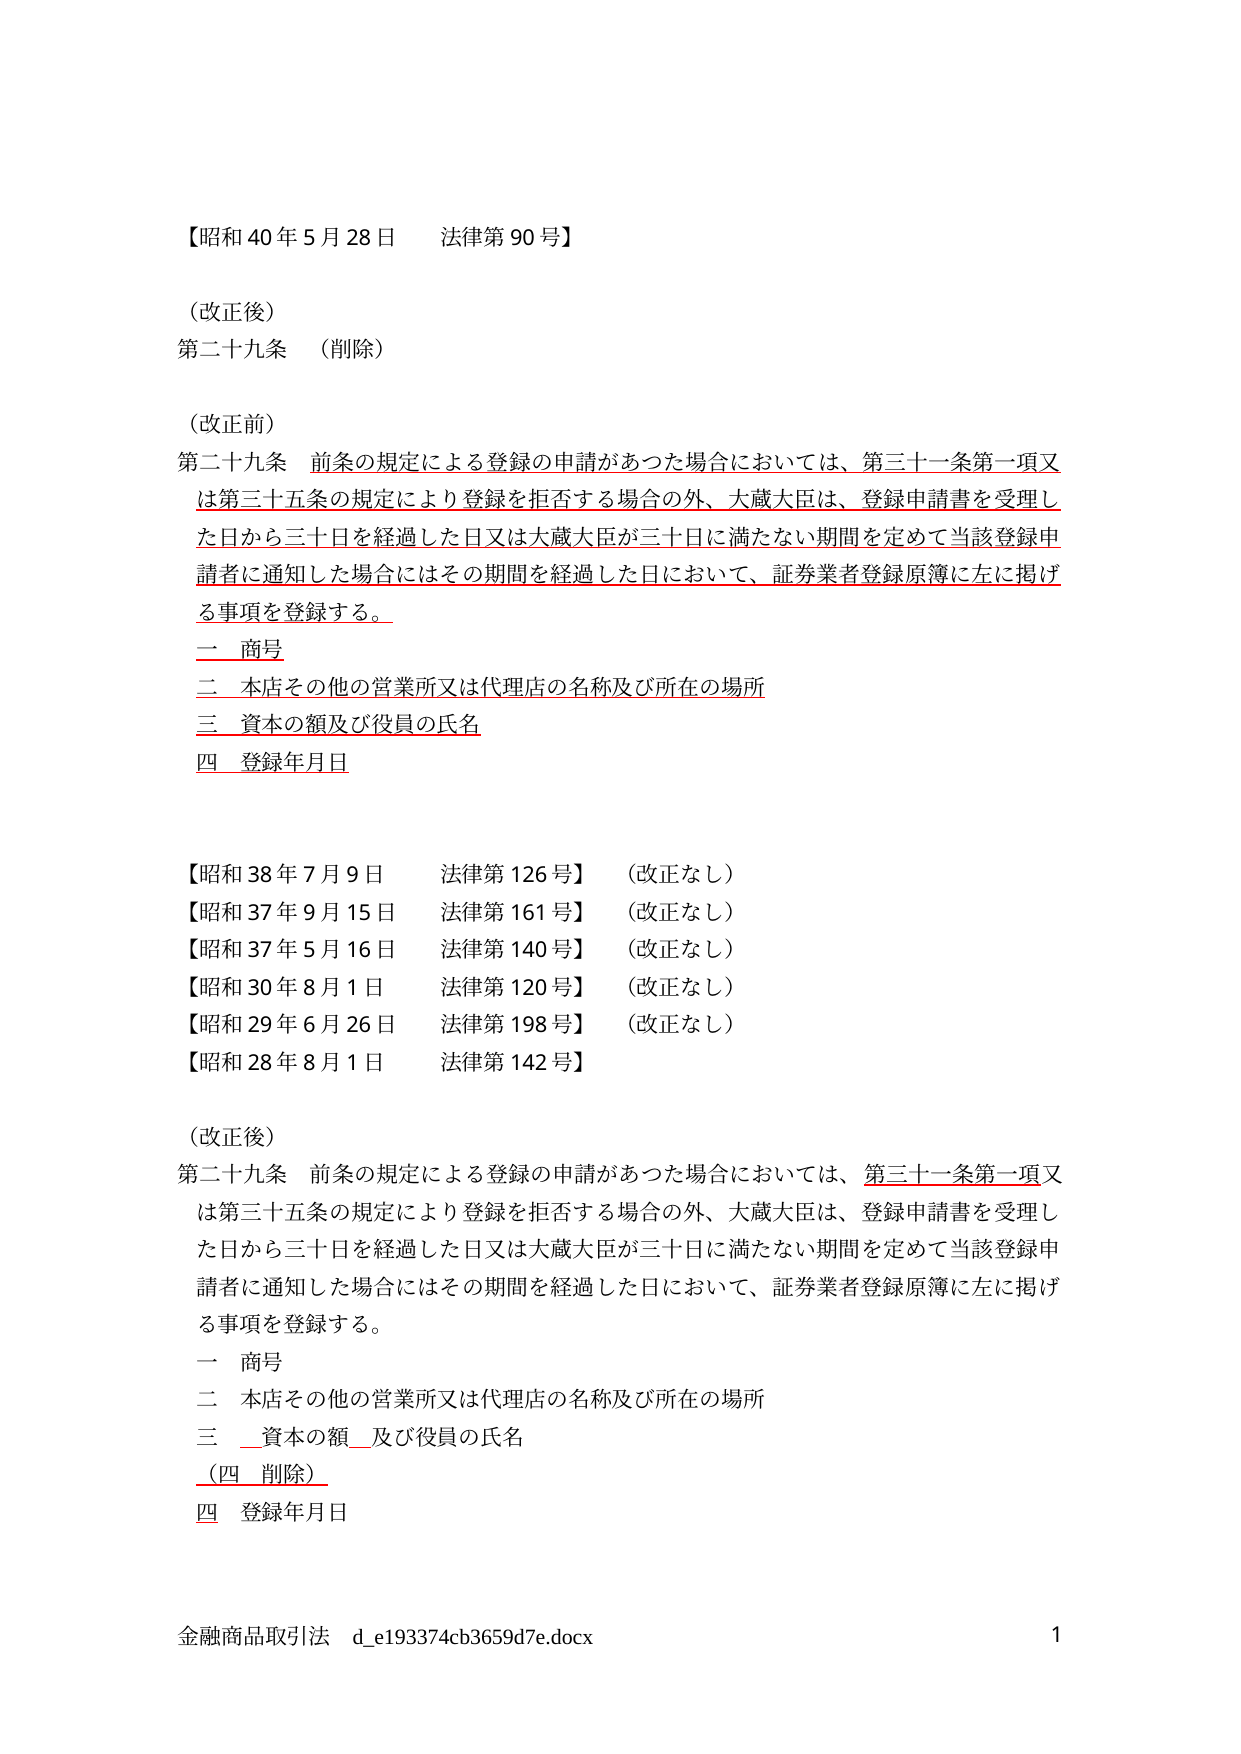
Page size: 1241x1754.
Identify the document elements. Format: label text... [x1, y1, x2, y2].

text 【昭和37年9月15日 法律第161号】 （改正なし） [177, 892, 1063, 929]
text 一 商号 [196, 629, 1063, 667]
text 二 本店その他の営業所又は代理店の名称及び所在の場所 [196, 667, 1063, 704]
text 第二十九条 （削除） [177, 329, 1063, 367]
text （改正前） [177, 404, 1063, 442]
text 【昭和29年6月26日 法律第198号】 （改正なし） [177, 1004, 1063, 1042]
text 第二十九条 前条の規定による登録の申請があつた場合においては、第三十一条第一項又は第三十五条の規定により登録を拒否する場合の外、大蔵大臣は、登録申請書を受理した日から三十日を経過した日又は大蔵大臣が三十日に満たない期間を定めて当該登録申請者に通知した場合にはその期間を経過した日において、証券業者登録原簿に左に掲げる事項を登録する。 [177, 442, 1063, 629]
text 【昭和30年8月1日 法律第120号】 （改正なし） [177, 967, 1063, 1004]
text （四 削除） [196, 1454, 1063, 1492]
text 一 商号 [196, 1342, 1063, 1379]
text 三 資本の額 及び役員の氏名 [196, 1417, 1063, 1454]
text 四 登録年月日 [196, 742, 1063, 779]
text 【昭和38年7月9日 法律第126号】 （改正なし） [177, 854, 1063, 892]
text （改正後） [177, 292, 1063, 329]
text 【昭和37年5月16日 法律第140号】 （改正なし） [177, 929, 1063, 967]
text 【昭和40年5月28日 法律第90号】 [177, 217, 1063, 254]
text （改正後） [177, 1117, 1063, 1154]
text 二 本店その他の営業所又は代理店の名称及び所在の場所 [196, 1379, 1063, 1417]
text 三 資本の額及び役員の氏名 [196, 704, 1063, 742]
text 四 登録年月日 [196, 1492, 1063, 1529]
text 【昭和28年8月1日 法律第142号】 [177, 1042, 1063, 1079]
text 第二十九条 前条の規定による登録の申請があつた場合においては、第三十一条第一項又は第三十五条の規定により登録を拒否する場合の外、大蔵大臣は、登録申請書を受理した日から三十日を経過した日又は大蔵大臣が三十日に満たない期間を定めて当該登録申請者に通知した場合にはその期間を経過した日において、証券業者登録原簿に左に掲げる事項を登録する。 [177, 1154, 1063, 1342]
